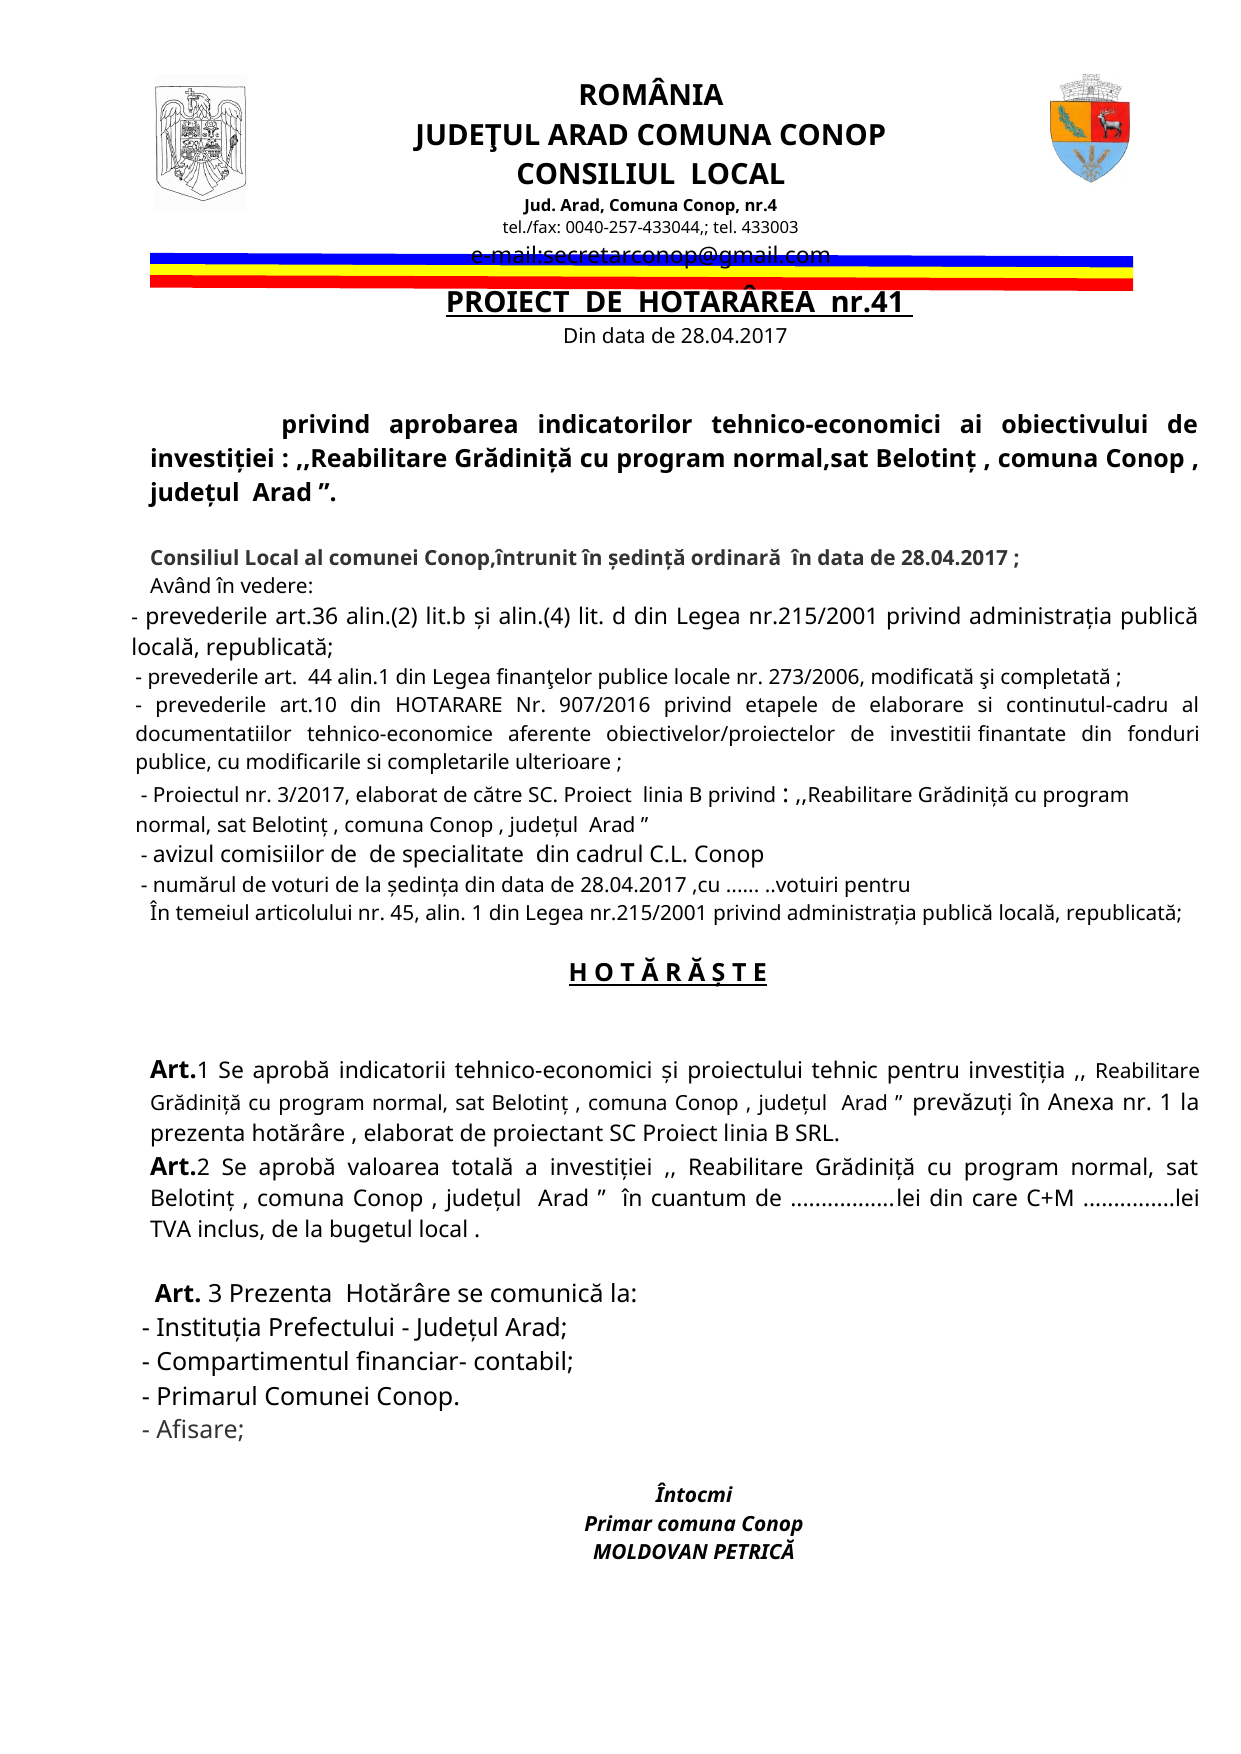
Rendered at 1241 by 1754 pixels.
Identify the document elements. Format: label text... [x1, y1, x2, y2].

text - Primarul Comunei Conop. [135, 1378, 1200, 1412]
text Art. 3 Prezenta Hotărâre se comunică la: [135, 1276, 1200, 1310]
text Consiliul Local al comunei Conop,întrunit în ședință ordinară în data de 28.04.2017 ; [150, 543, 1200, 571]
text În temeiul articolului nr. 45, alin. 1 din Legea nr.215/2001 privind administraţia publică locală, republicată; [135, 898, 1200, 927]
picture [154, 74, 247, 211]
text Art.1 Se aprobă indicatorii tehnico-economici și proiectului tehnic pentru investiția ,, Reabilitare Grădiniţă cu program normal, sat Belotinţ , comuna Conop , judeţul Arad ” prevăzuţi în Anexa nr. 1 la prezenta hotărâre , elaborat de proiectant SC Proiect linia B SRL. [150, 1052, 1200, 1148]
text - Instituţia Prefectului - Judeţul Arad; [135, 1310, 1200, 1344]
table_header ROMÂNIA JUDEŢUL ARAD COMUNA CONOP CONSILIUL LOCAL Jud. Arad, Comuna Conop, nr.4 tel./fax: 0040-257-433044,; tel. 433003 e-mail:secretarconop@gmail.com email:conop_ar@primariaon.ro [263, 74, 1039, 282]
text - Compartimentul financiar- contabil; [135, 1344, 1200, 1378]
text H O T Ă R Ă Ş T E [135, 955, 1200, 989]
text - prevederile art.10 din HOTARARE Nr. 907/2016 privind etapele de elaborare si continutul-cadru al documentatiilor tehnico-economice aferente obiectivelor/proiectelor de investitii finantate din fonduri publice, cu modificarile si completarile ulterioare ; [135, 691, 1200, 776]
text - numărul de voturi de la şedinţa din data de 28.04.2017 ,cu ...... ..votuiri pentru [135, 870, 1200, 898]
text Având în vedere: [150, 571, 1200, 600]
text - prevederile art.36 alin.(2) lit.b şi alin.(4) lit. d din Legea nr.215/2001 privind administraţia publică locală, republicată; [131, 600, 1200, 662]
text PROIECT DE HOTARÂREA nr.41 [150, 143, 1200, 321]
text - Proiectul nr. 3/2017, elaborat de către SC. Proiect linia B privind : ,,Reabilitare Grădiniţă cu program normal, sat Belotinţ , comuna Conop , judeţul Arad ” [135, 776, 1200, 838]
table_header [1039, 74, 1146, 282]
text Art.2 Se aprobă valoarea totală a investiţiei ,, Reabilitare Grădiniţă cu program normal, sat Belotinţ , comuna Conop , judeţul Arad ” în cuantum de .................lei din care C+M ...............lei TVA inclus, de la bugetul local . [150, 1148, 1200, 1245]
text - Afisare; [135, 1412, 1200, 1446]
text Din data de 28.04.2017 [150, 321, 1200, 350]
text - prevederile art. 44 alin.1 din Legea finanţelor publice locale nr. 273/2006, modificată şi completată ; [135, 662, 1200, 691]
text - avizul comisiilor de de specialitate din cadrul C.L. Conop [135, 838, 1200, 870]
text MOLDOVAN PETRICĂ [187, 1537, 1200, 1566]
picture [1050, 74, 1130, 193]
text privind aprobarea indicatorilor tehnico-economici ai obiectivului de investiției : ,,Reabilitare Grădiniţă cu program normal,sat Belotinţ , comuna Conop , judeţul Arad ”. [150, 407, 1200, 509]
text Primar comuna Conop [187, 1509, 1200, 1537]
text Întocmi [187, 1480, 1200, 1509]
table_header [139, 74, 262, 282]
